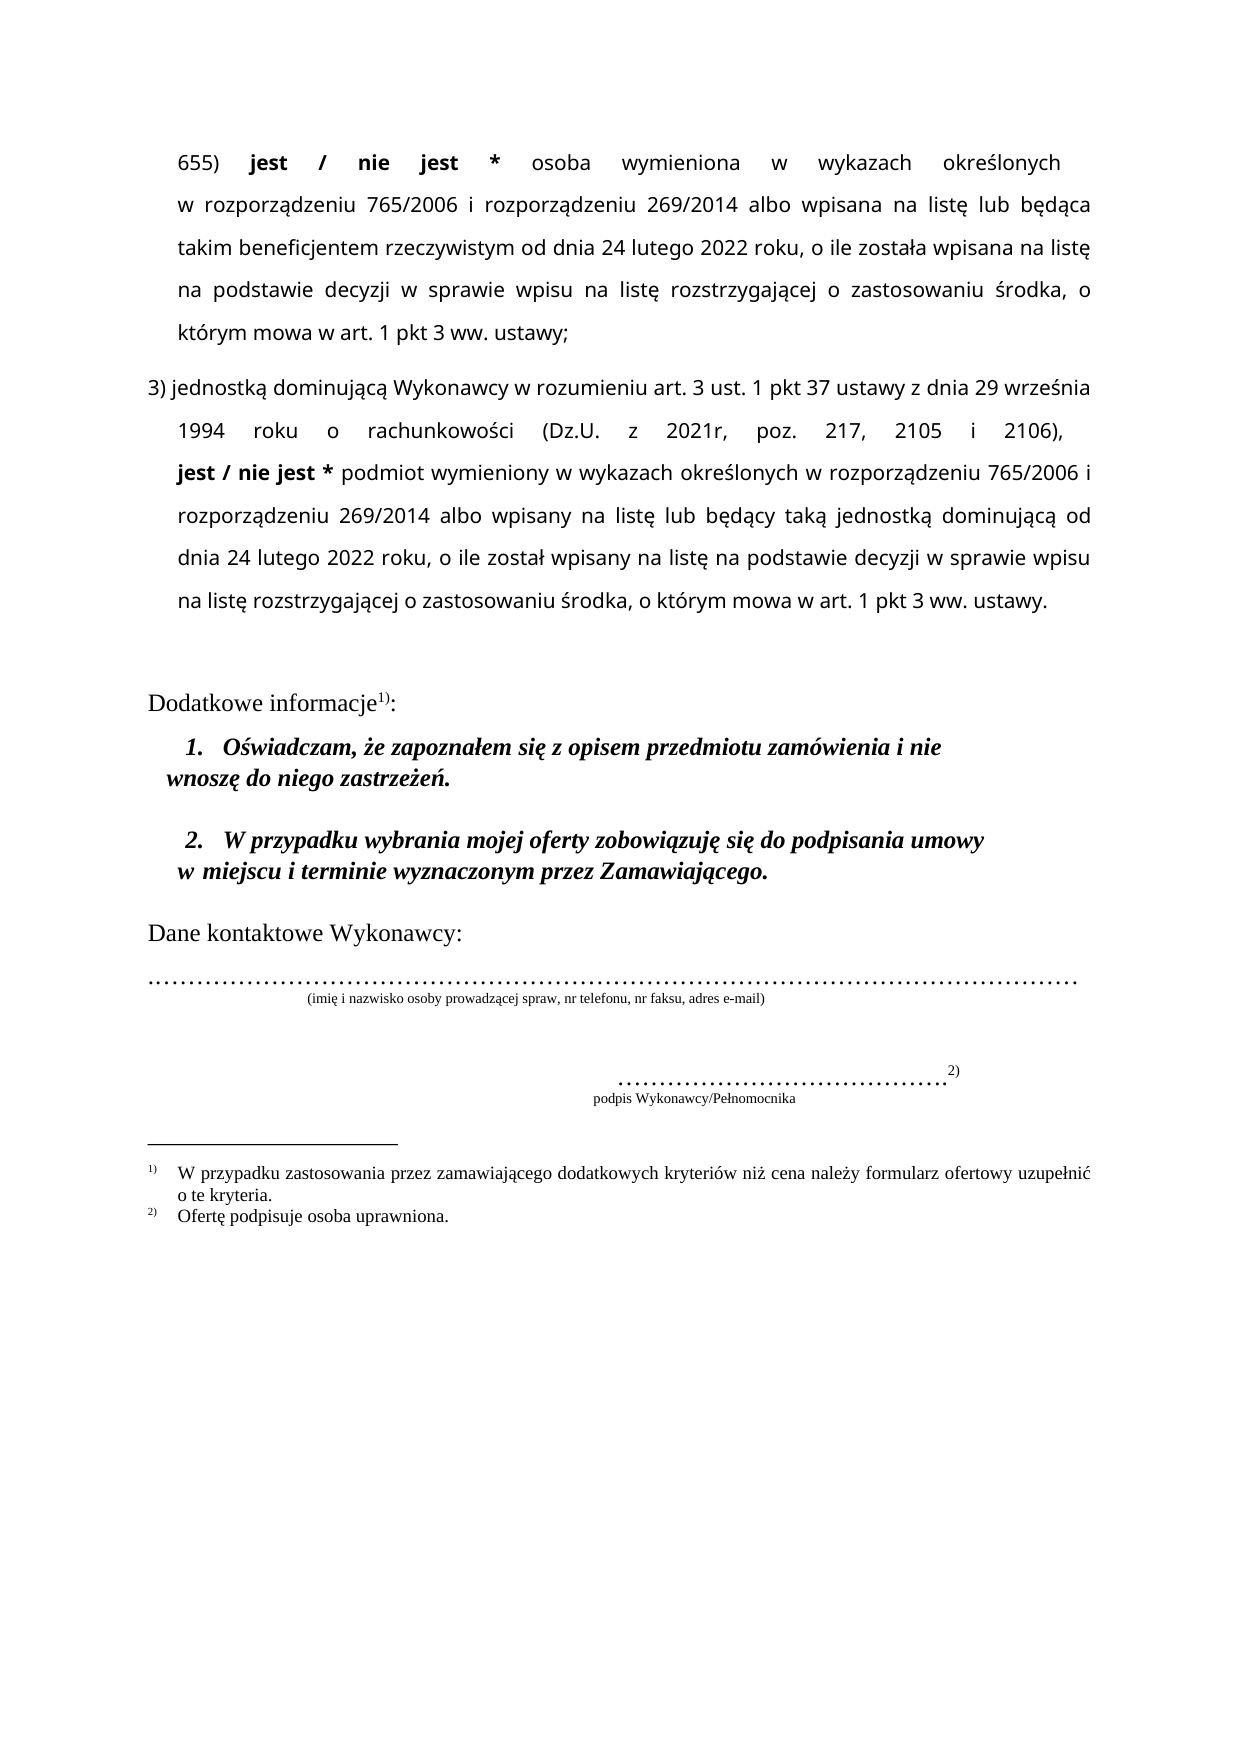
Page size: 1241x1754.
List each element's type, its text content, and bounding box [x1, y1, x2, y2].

list Oświadczam, że zapoznałem się z opisem przedmiotu zamówienia i nie [185, 732, 1093, 760]
text Dane kontaktowe Wykonawcy: [148, 918, 1093, 947]
text .………………………………………………………………………………………………… [148, 961, 1093, 990]
text 1) W przypadku zastosowania przez zamawiającego dodatkowych kryteriów niż cena należy formularz ofertowy uzupełnić o te kryteria. [148, 1162, 1093, 1205]
text 3) jednostką dominującą Wykonawcy w rozumieniu art. 3 ust. 1 pkt 37 ustawy z dnia 29 września 1994 roku o rachunkowości (Dz.U. z 2021r, poz. 217, 2105 i 2106), jest / nie jest * podmiot wymieniony w wykazach określonych w rozporządzeniu 765/2006 i rozporządzeniu 269/2014 albo wpisany na listę lub będący taką jednostką dominującą od dnia 24 lutego 2022 roku, o ile został wpisany na listę na podstawie decyzji w sprawie wpisu na listę rozstrzygającej o zastosowaniu środka, o którym mowa w art. 1 pkt 3 ww. ustawy. [148, 373, 1093, 614]
text wnoszę do niego zastrzeżeń. [148, 763, 1093, 791]
text ____________________ [148, 1119, 1093, 1148]
list W przypadku wybrania mojej oferty zobowiązuję się do podpisania umowy [185, 825, 1093, 853]
text 2) Ofertę podpisuje osoba uprawniona. [148, 1205, 1093, 1227]
text podpis Wykonawcy/Pełnomocnika [148, 1090, 1093, 1119]
text w miejscu i terminie wyznaczonym przez Zamawiającego. [148, 856, 1093, 884]
text (imię i nazwisko osoby prowadzącej spraw, nr telefonu, nr faksu, adres e-mail) [148, 990, 1093, 1018]
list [148, 148, 1093, 346]
text ………………………………….2) [148, 1062, 1093, 1090]
text Dodatkowe informacje1): [148, 688, 1093, 717]
